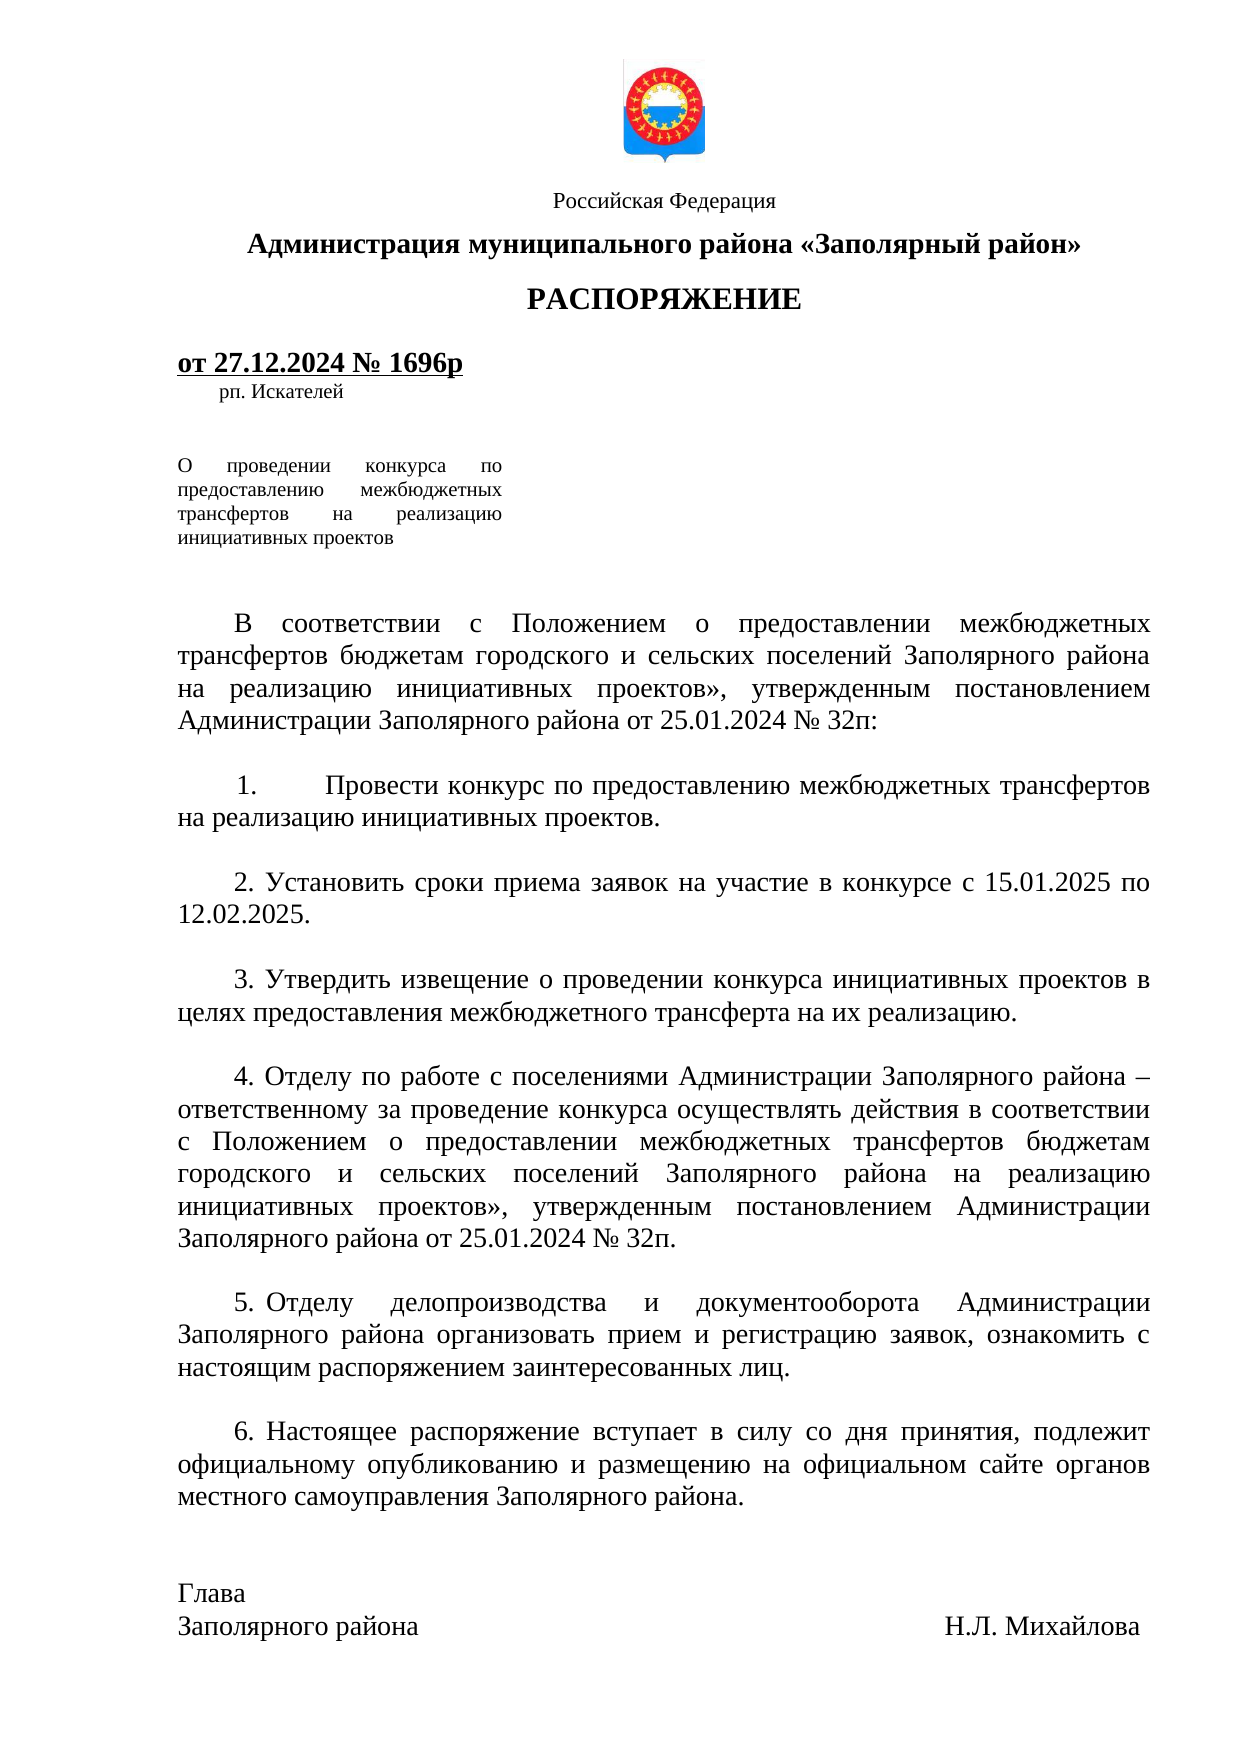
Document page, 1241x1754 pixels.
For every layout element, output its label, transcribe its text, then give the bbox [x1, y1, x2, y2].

text рп. Искателей [177, 379, 546, 403]
subtitle Администрация муниципального района «Заполярный район» [177, 226, 1152, 259]
text 2. Установить сроки приема заявок на участие в конкурсе с 15.01.2025 по 12.02.2025. [177, 865, 1152, 930]
text Российская Федерация [177, 187, 1152, 213]
text от 27.12.2024 № 1696р [177, 346, 1152, 379]
list Провести конкурс по предоставлению межбюджетных трансфертов на реализацию инициативных проектов. [177, 768, 1152, 833]
text РАСПОРЯЖЕНИЕ [177, 280, 1152, 316]
text 4. Отделу по работе с поселениями Администрации Заполярного района – ответственному за проведение конкурса осуществлять действия в соответствии с Положением о предоставлении межбюджетных трансфертов бюджетам городского и сельских поселений Заполярного района на реализацию инициативных проектов», утвержденным постановлением Администрации Заполярного района от 25.01.2024 № 32п. [177, 1059, 1152, 1254]
text В соответствии с Положением о предоставлении межбюджетных трансфертов бюджетам городского и сельских поселений Заполярного района на реализацию инициативных проектов», утвержденным постановлением Администрации Заполярного района от 25.01.2024 № 32п: [177, 606, 1152, 735]
text О проведении конкурса по предоставлению межбюджетных трансфертов на реализацию инициативных проектов [177, 453, 502, 549]
title Глава [177, 1576, 1152, 1609]
picture [623, 59, 705, 163]
text 3. Утвердить извещение о проведении конкурса инициативных проектов в целях предоставления межбюджетного трансферта на их реализацию. [177, 962, 1152, 1027]
text 5. Отделу делопроизводства и документооборота Администрации Заполярного района организовать прием и регистрацию заявок, ознакомить с настоящим распоряжением заинтересованных лиц. [177, 1285, 1152, 1382]
title Заполярного района Н.Л. Михайлова [177, 1609, 1152, 1641]
text 6. Настоящее распоряжение вступает в силу со дня принятия, подлежит официальному опубликованию и размещению на официальном сайте органов местного самоуправления Заполярного района. [177, 1414, 1152, 1512]
